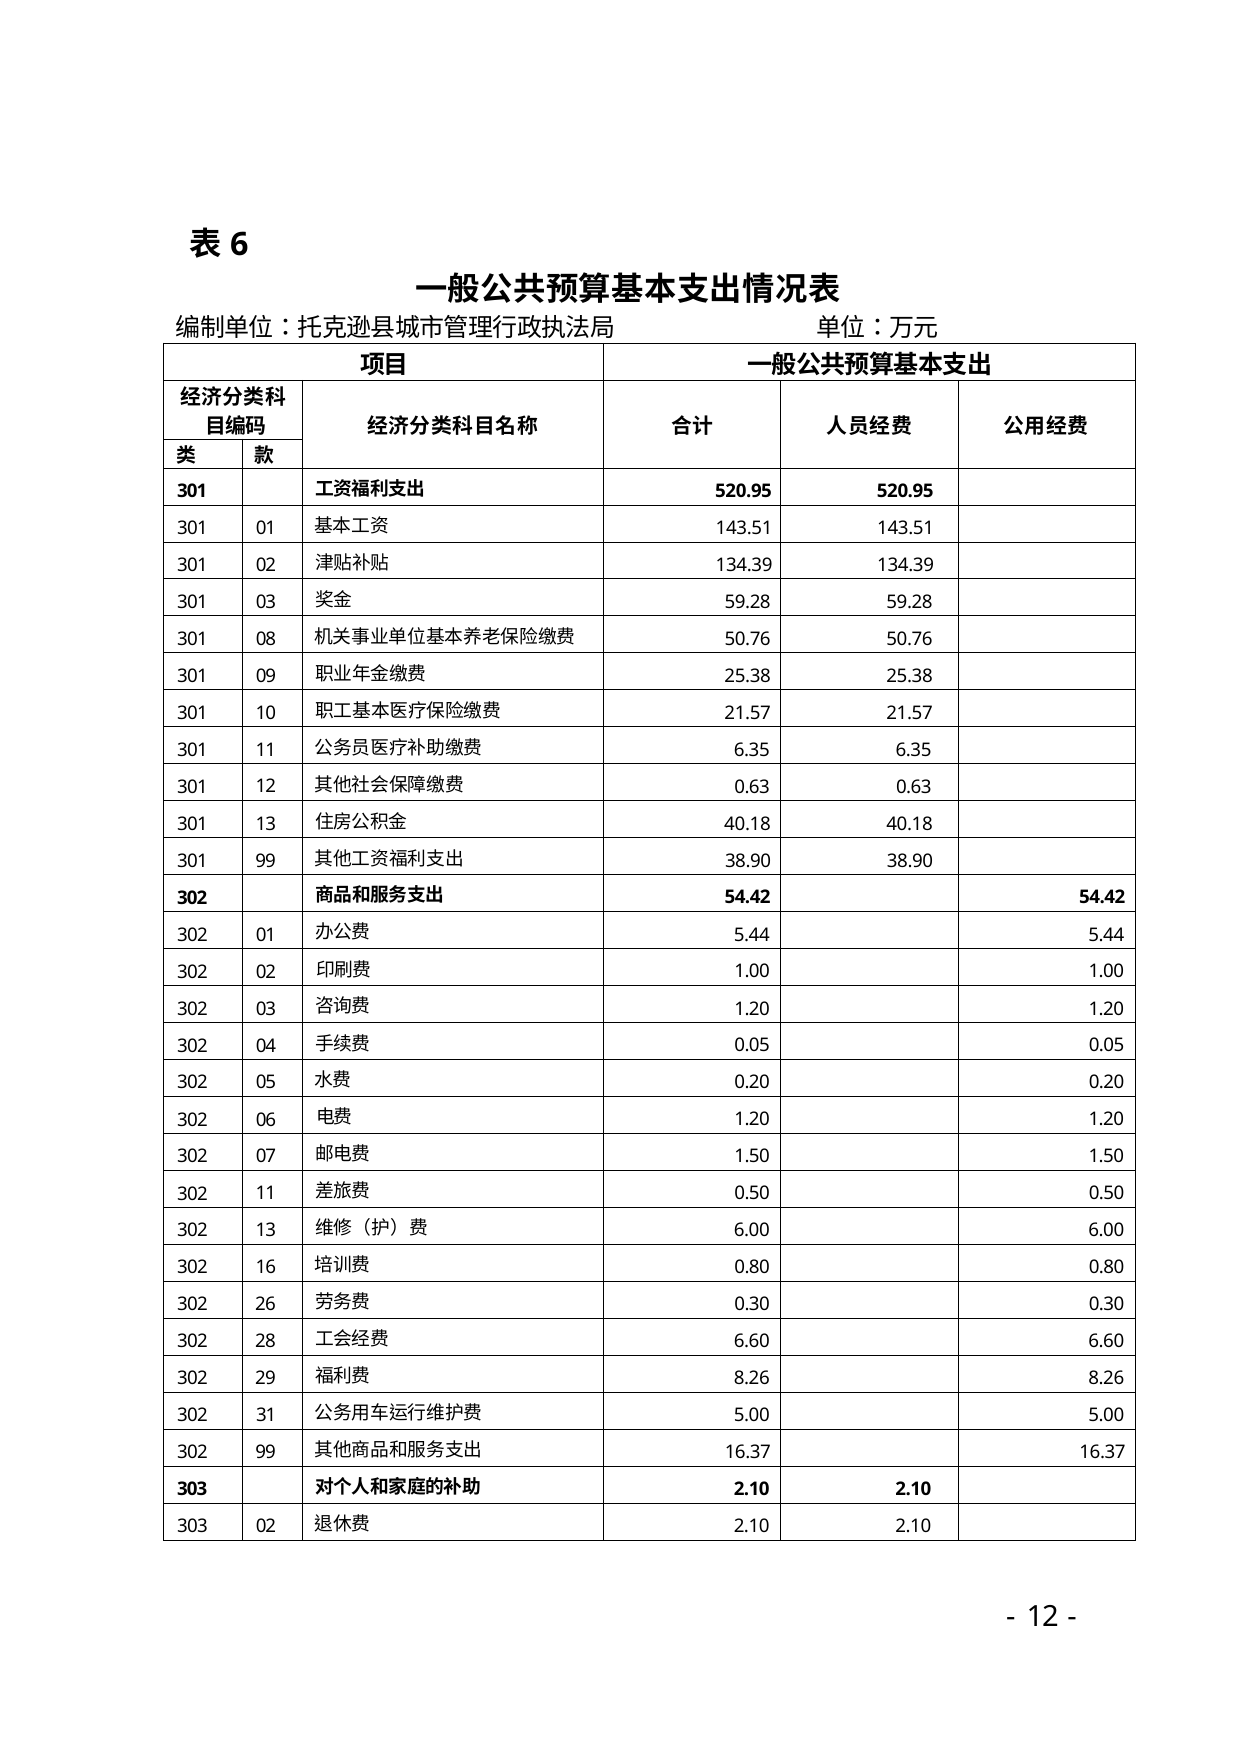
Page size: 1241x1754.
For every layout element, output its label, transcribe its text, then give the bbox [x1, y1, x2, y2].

table_cell 302 [164, 986, 242, 1022]
table_cell 类 [164, 440, 242, 468]
table_cell 303 [164, 1504, 242, 1540]
table_cell 机关事业单位基本养老保险缴费 [303, 616, 603, 652]
table_cell 0.63 [781, 764, 958, 800]
table_cell 差旅费 [303, 1171, 603, 1207]
table_cell [781, 1393, 958, 1429]
table_cell 8.26 [604, 1356, 780, 1392]
table_cell 143.51 [781, 506, 958, 541]
text 一般公共预算基本支出情况表 [415, 268, 1136, 308]
table_cell 06 [243, 1097, 302, 1133]
table_cell 301 [164, 579, 242, 615]
table_cell [959, 1467, 1135, 1503]
table_cell 对个人和家庭的补助 [303, 1467, 603, 1503]
table_cell 0.50 [604, 1171, 780, 1207]
table_cell [959, 690, 1135, 726]
table_cell 21.57 [604, 690, 780, 726]
table_cell 134.39 [604, 543, 780, 578]
table_cell 0.20 [959, 1060, 1135, 1096]
table_cell [959, 727, 1135, 763]
table_cell 工资福利支出 [303, 469, 603, 504]
table_cell 0.05 [604, 1023, 780, 1059]
table_cell 50.76 [781, 616, 958, 652]
table_cell 其他工资福利支出 [303, 838, 603, 874]
table_cell 1.00 [604, 949, 780, 985]
table_cell 03 [243, 986, 302, 1022]
table_cell [781, 1430, 958, 1466]
table_cell 13 [243, 1208, 302, 1244]
table_cell [781, 1319, 958, 1355]
table_cell 1.50 [959, 1134, 1135, 1170]
table_cell 301 [164, 469, 242, 504]
table_cell 咨询费 [303, 986, 603, 1022]
table_cell 302 [164, 1171, 242, 1207]
table_cell 0.63 [604, 764, 780, 800]
table_cell 302 [164, 1208, 242, 1244]
table_cell 11 [243, 727, 302, 763]
table_cell [959, 764, 1135, 800]
table_cell 09 [243, 653, 302, 689]
table_cell 302 [164, 912, 242, 948]
table_cell [781, 1097, 958, 1133]
table_cell 5.00 [959, 1393, 1135, 1429]
table_cell 维修（护）费 [303, 1208, 603, 1244]
table_cell 公务员医疗补助缴费 [303, 727, 603, 763]
table_cell 08 [243, 616, 302, 652]
table_cell 301 [164, 764, 242, 800]
table_cell 302 [164, 949, 242, 985]
table_cell 12 [243, 764, 302, 800]
table_cell [781, 949, 958, 985]
table_cell 6.00 [604, 1208, 780, 1244]
table_cell 301 [164, 838, 242, 874]
table_cell [781, 1208, 958, 1244]
table_cell 0.50 [959, 1171, 1135, 1207]
table_cell 301 [164, 543, 242, 578]
table_cell [781, 1134, 958, 1170]
table_cell 11 [243, 1171, 302, 1207]
table_cell 302 [164, 1134, 242, 1170]
table_cell 38.90 [781, 838, 958, 874]
table_cell [959, 1504, 1135, 1540]
table_cell 6.00 [959, 1208, 1135, 1244]
table_cell 奖金 [303, 579, 603, 615]
table_cell 0.30 [959, 1282, 1135, 1318]
table_cell 住房公积金 [303, 801, 603, 837]
table_cell 其他商品和服务支出 [303, 1430, 603, 1466]
table_cell 劳务费 [303, 1282, 603, 1318]
table_cell 商品和服务支出 [303, 875, 603, 911]
table_cell 福利费 [303, 1356, 603, 1392]
table_cell 1.20 [959, 986, 1135, 1022]
table_cell 基本工资 [303, 506, 603, 541]
table_cell 301 [164, 690, 242, 726]
table_cell 02 [243, 949, 302, 985]
table_cell [781, 912, 958, 948]
table_cell 143.51 [604, 506, 780, 541]
table_cell 16 [243, 1245, 302, 1281]
table_cell 25.38 [604, 653, 780, 689]
table_cell [959, 506, 1135, 541]
table_cell 50.76 [604, 616, 780, 652]
table_cell 302 [164, 1356, 242, 1392]
table_cell 10 [243, 690, 302, 726]
table_cell 0.05 [959, 1023, 1135, 1059]
table_cell 水费 [303, 1060, 603, 1096]
table_cell [959, 838, 1135, 874]
table_cell 520.95 [781, 469, 958, 504]
table_cell [781, 1245, 958, 1281]
table_cell 21.57 [781, 690, 958, 726]
table_cell 59.28 [604, 579, 780, 615]
table_cell 40.18 [781, 801, 958, 837]
text 编制单位：托克逊县城市管理行政执法局 单位：万元 [176, 312, 1136, 342]
table_cell 职工基本医疗保险缴费 [303, 690, 603, 726]
table_cell 26 [243, 1282, 302, 1318]
table_cell [243, 1467, 302, 1503]
table_cell 302 [164, 1097, 242, 1133]
table_cell 6.60 [604, 1319, 780, 1355]
table_cell 02 [243, 1504, 302, 1540]
table_cell 134.39 [781, 543, 958, 578]
table_cell [959, 543, 1135, 578]
table_cell 16.37 [604, 1430, 780, 1466]
table_cell 520.95 [604, 469, 780, 504]
table_cell 302 [164, 1393, 242, 1429]
table_cell [781, 1023, 958, 1059]
table_cell [781, 1171, 958, 1207]
table_cell 302 [164, 1319, 242, 1355]
table_cell 人员经费 [781, 381, 958, 468]
table_cell 01 [243, 506, 302, 541]
table_cell 302 [164, 875, 242, 911]
table_cell 0.30 [604, 1282, 780, 1318]
table_cell 手续费 [303, 1023, 603, 1059]
table_cell 1.20 [604, 1097, 780, 1133]
table_cell 公务用车运行维护费 [303, 1393, 603, 1429]
table_cell 302 [164, 1282, 242, 1318]
table_cell 8.26 [959, 1356, 1135, 1392]
table_cell 40.18 [604, 801, 780, 837]
table_cell 301 [164, 801, 242, 837]
table_cell 5.44 [959, 912, 1135, 948]
table_cell [781, 875, 958, 911]
table_cell 29 [243, 1356, 302, 1392]
table_cell 99 [243, 838, 302, 874]
table_cell 302 [164, 1023, 242, 1059]
table_cell 03 [243, 579, 302, 615]
table_cell [959, 579, 1135, 615]
table_cell [959, 616, 1135, 652]
table_cell 302 [164, 1430, 242, 1466]
table_cell 电费 [303, 1097, 603, 1133]
table_cell 54.42 [604, 875, 780, 911]
table_cell [243, 469, 302, 504]
table_cell 公用经费 [959, 381, 1135, 468]
table_cell 302 [164, 1245, 242, 1281]
table_cell 302 [164, 1060, 242, 1096]
table_cell 1.00 [959, 949, 1135, 985]
table_cell 2.10 [781, 1467, 958, 1503]
table_cell 99 [243, 1430, 302, 1466]
table_cell 28 [243, 1319, 302, 1355]
table_cell 13 [243, 801, 302, 837]
table_cell 303 [164, 1467, 242, 1503]
table_cell [959, 469, 1135, 504]
table_cell 2.10 [604, 1467, 780, 1503]
table_cell 2.10 [604, 1504, 780, 1540]
table_cell 301 [164, 653, 242, 689]
table_cell 印刷费 [303, 949, 603, 985]
table_cell [781, 1282, 958, 1318]
table_cell [243, 875, 302, 911]
table_cell 25.38 [781, 653, 958, 689]
table_cell 培训费 [303, 1245, 603, 1281]
table_cell 经济分类科 目编码 [164, 381, 302, 438]
table_cell 1.20 [604, 986, 780, 1022]
table_cell 301 [164, 506, 242, 541]
text 表 6 [189, 223, 1136, 264]
table_cell 31 [243, 1393, 302, 1429]
table_cell 0.80 [604, 1245, 780, 1281]
table_cell 02 [243, 543, 302, 578]
table_cell 2.10 [781, 1504, 958, 1540]
table_cell 07 [243, 1134, 302, 1170]
table_cell 0.80 [959, 1245, 1135, 1281]
table_cell 1.50 [604, 1134, 780, 1170]
table_cell 其他社会保障缴费 [303, 764, 603, 800]
table_cell 0.20 [604, 1060, 780, 1096]
table_cell 05 [243, 1060, 302, 1096]
table_cell 59.28 [781, 579, 958, 615]
table_cell 5.00 [604, 1393, 780, 1429]
table_cell 16.37 [959, 1430, 1135, 1466]
table_cell 301 [164, 727, 242, 763]
table_cell 6.35 [781, 727, 958, 763]
table_cell [959, 801, 1135, 837]
table_cell 01 [243, 912, 302, 948]
table_cell [781, 986, 958, 1022]
table_cell [959, 653, 1135, 689]
table_cell [781, 1060, 958, 1096]
table_cell 04 [243, 1023, 302, 1059]
table_cell 6.35 [604, 727, 780, 763]
table_cell 款 [243, 440, 302, 468]
table_cell 工会经费 [303, 1319, 603, 1355]
table_cell 办公费 [303, 912, 603, 948]
table_cell 退休费 [303, 1504, 603, 1540]
table_cell 经济分类科目名称 [303, 381, 603, 468]
table_cell 1.20 [959, 1097, 1135, 1133]
table_cell 5.44 [604, 912, 780, 948]
table_cell 邮电费 [303, 1134, 603, 1170]
table_cell 职业年金缴费 [303, 653, 603, 689]
table_cell 54.42 [959, 875, 1135, 911]
table_cell 津贴补贴 [303, 543, 603, 578]
table_header 一般公共预算基本支出 [604, 344, 1135, 380]
table_cell 301 [164, 616, 242, 652]
table_cell 38.90 [604, 838, 780, 874]
table_header 项目 [164, 344, 603, 380]
table_cell [781, 1356, 958, 1392]
table_cell 合计 [604, 381, 780, 468]
table_cell 6.60 [959, 1319, 1135, 1355]
